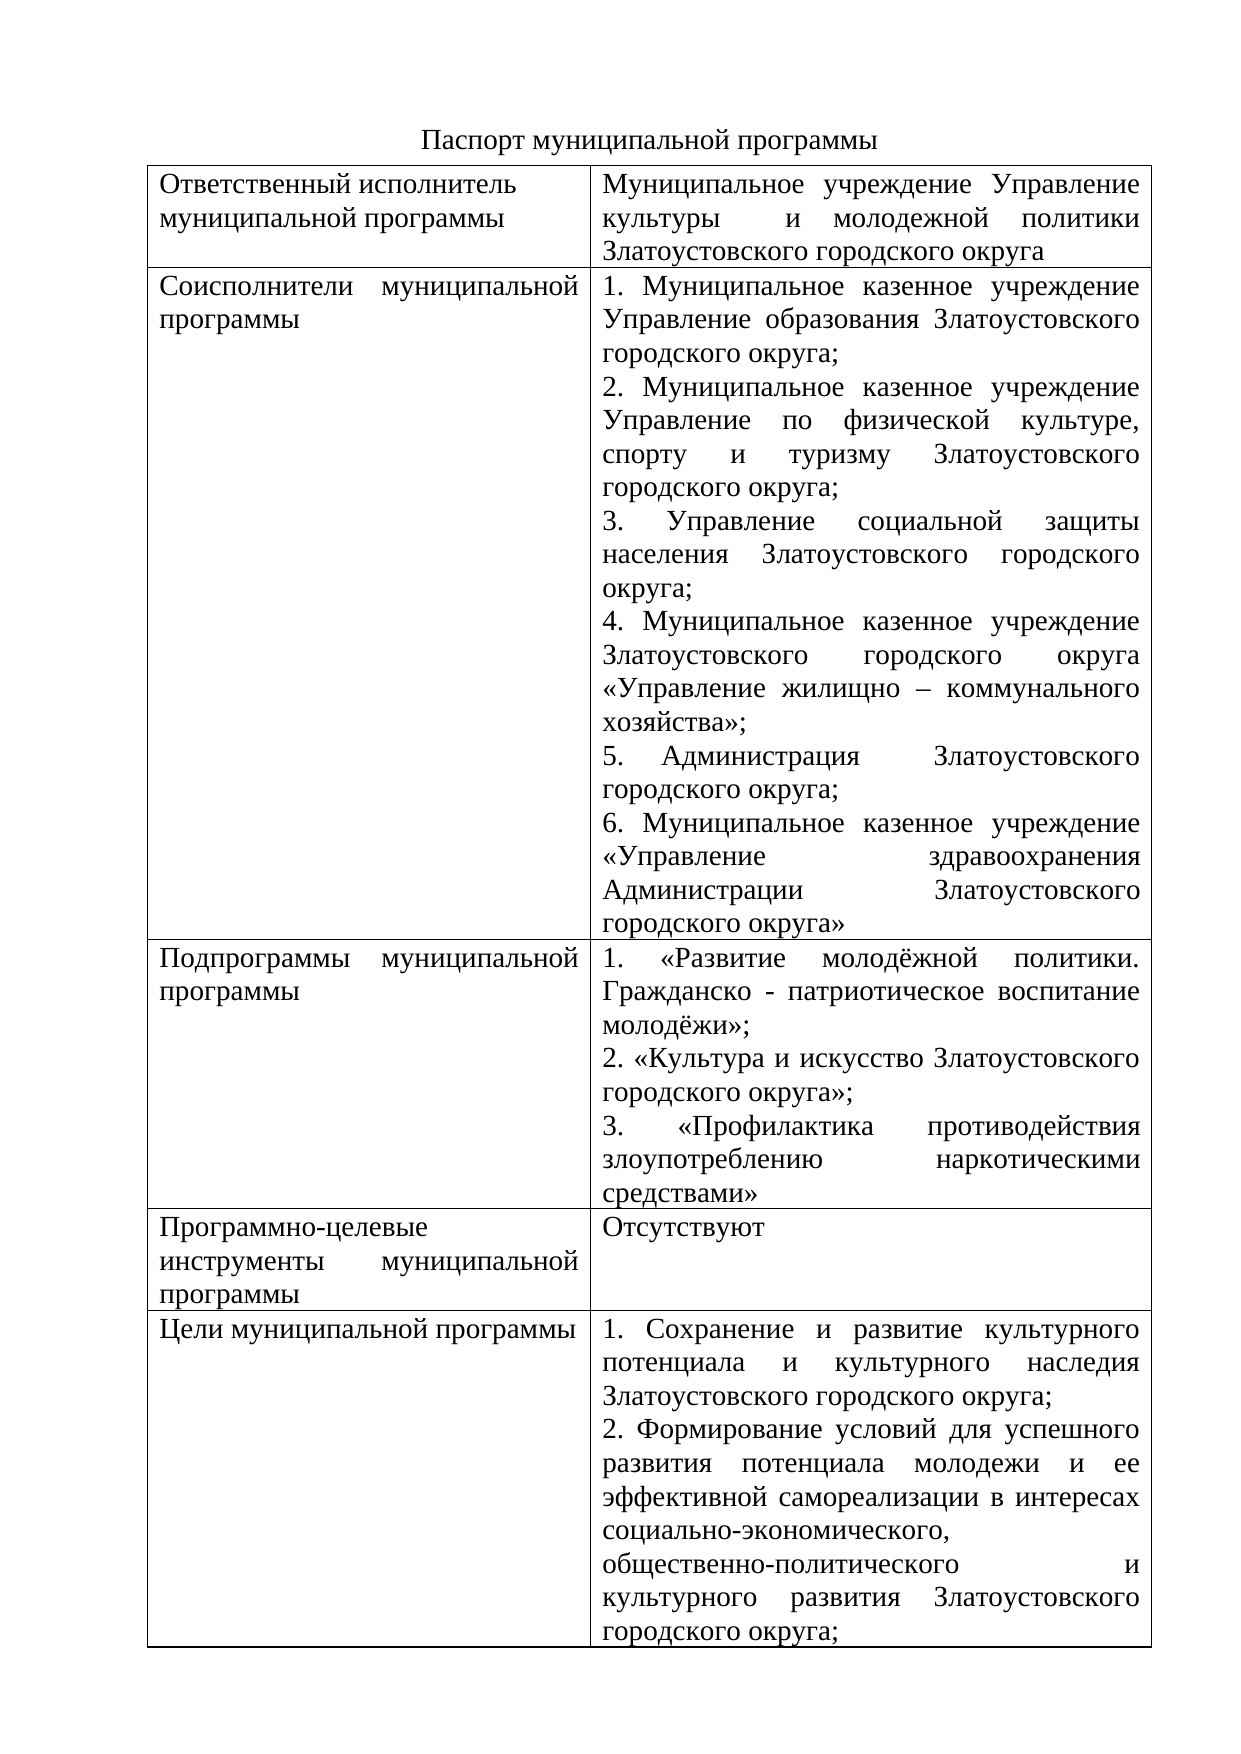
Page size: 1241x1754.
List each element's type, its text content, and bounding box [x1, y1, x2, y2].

table_cell Соисполнители муниципальной программы [148, 268, 590, 939]
table_header Муниципальное учреждение Управление культуры и молодежной политики Златоустовского городского округа [591, 166, 1151, 267]
table_cell Программно-целевые инструменты муниципальной программы [148, 1209, 590, 1310]
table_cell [148, 1311, 590, 1646]
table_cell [591, 1311, 1151, 1646]
table_cell Отсутствуют [591, 1209, 1151, 1310]
table_cell Подпрограммы муниципальной программы [148, 940, 590, 1208]
text Паспорт муниципальной программы [148, 122, 1151, 156]
table_cell 1. Муниципальное казенное учреждение Управление образования Златоустовского городского округа; 2. Муниципальное казенное учреждение Управление по физической культуре, спорту и туризму Златоустовского городского округа; 3. Управление социальной защиты населения Златоустовского городского округа; 4. Муниципальное казенное учреждение Златоустовского городского округа «Управление жилищно – коммунального хозяйства»; 5. Администрация Златоустовского городского округа; 6. Муниципальное казенное учреждение «Управление здравоохранения Администрации Златоустовского городского округа» [591, 268, 1151, 939]
table_cell 1. «Развитие молодёжной политики. Гражданско - патриотическое воспитание молодёжи»; 2. «Культура и искусство Златоустовского городского округа»; 3. «Профилактика противодействия злоупотреблению наркотическими средствами» [591, 940, 1151, 1208]
table_header Ответственный исполнитель муниципальной программы [148, 166, 590, 267]
